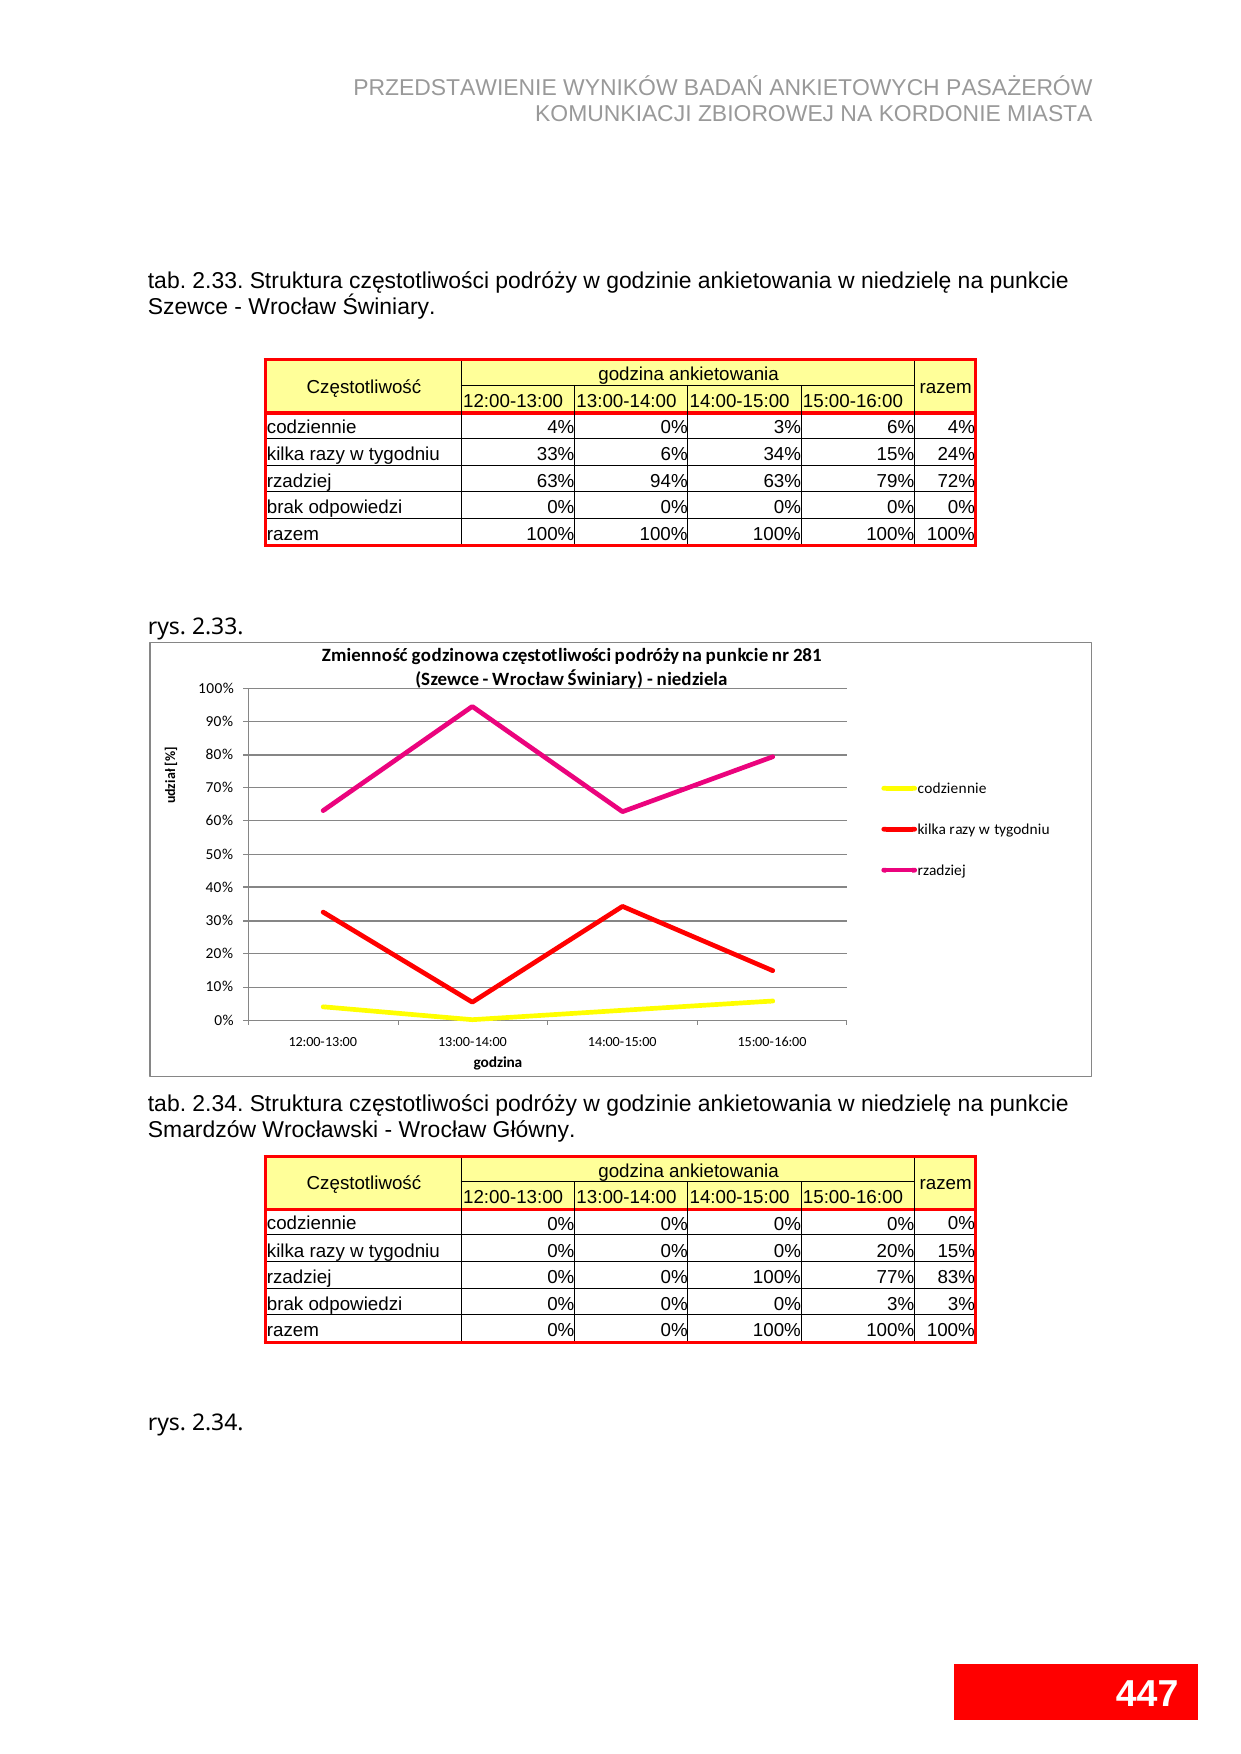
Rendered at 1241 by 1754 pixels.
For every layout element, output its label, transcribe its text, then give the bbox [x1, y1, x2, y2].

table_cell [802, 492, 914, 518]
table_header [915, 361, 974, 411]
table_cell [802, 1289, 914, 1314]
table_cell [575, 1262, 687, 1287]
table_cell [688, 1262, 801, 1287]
text rys. 2.34. [148, 1406, 1092, 1437]
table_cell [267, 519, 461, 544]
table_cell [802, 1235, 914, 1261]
text tab. 2.34. Struktura częstotliwości podróży w godzinie ankietowania w niedzielę na punkcie Smardzów Wrocławski - Wrocław Główny. [148, 1089, 1092, 1142]
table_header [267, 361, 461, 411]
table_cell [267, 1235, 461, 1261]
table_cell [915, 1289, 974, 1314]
text tab. 2.33. Struktura częstotliwości podróży w godzinie ankietowania w niedzielę na punkcie Szewce - Wrocław Świniary. [148, 267, 1092, 319]
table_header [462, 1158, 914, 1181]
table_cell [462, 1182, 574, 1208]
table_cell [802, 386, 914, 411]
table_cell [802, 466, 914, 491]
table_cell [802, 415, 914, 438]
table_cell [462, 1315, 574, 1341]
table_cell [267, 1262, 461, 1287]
text rys. 2.33. [148, 610, 1092, 641]
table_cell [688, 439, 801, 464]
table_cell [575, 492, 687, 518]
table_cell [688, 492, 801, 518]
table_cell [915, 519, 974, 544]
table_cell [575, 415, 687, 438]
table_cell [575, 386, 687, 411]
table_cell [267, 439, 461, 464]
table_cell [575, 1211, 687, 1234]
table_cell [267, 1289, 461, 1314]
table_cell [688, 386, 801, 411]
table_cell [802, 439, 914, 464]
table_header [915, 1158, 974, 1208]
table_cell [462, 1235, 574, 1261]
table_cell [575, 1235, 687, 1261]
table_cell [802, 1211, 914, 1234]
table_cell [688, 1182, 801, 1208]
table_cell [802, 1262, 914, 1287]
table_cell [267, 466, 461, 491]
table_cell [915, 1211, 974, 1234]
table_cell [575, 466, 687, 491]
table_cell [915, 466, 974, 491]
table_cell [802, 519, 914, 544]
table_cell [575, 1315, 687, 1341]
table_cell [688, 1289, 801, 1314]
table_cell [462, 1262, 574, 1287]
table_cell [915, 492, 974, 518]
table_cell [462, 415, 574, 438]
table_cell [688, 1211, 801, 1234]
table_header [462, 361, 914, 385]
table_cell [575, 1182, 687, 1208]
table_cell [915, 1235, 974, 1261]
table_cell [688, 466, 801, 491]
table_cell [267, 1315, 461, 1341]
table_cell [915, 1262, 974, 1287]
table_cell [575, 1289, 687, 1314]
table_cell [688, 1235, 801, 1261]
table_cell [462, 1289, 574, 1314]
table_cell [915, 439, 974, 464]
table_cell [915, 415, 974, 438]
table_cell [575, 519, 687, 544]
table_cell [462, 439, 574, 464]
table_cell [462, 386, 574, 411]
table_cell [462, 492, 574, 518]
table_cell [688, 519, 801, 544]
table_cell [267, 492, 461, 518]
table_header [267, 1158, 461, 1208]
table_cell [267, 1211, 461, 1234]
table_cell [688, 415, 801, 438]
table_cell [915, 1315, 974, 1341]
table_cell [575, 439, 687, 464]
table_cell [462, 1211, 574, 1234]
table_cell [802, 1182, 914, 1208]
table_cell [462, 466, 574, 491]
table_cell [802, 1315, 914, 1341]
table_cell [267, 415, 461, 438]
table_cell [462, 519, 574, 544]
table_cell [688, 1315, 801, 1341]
